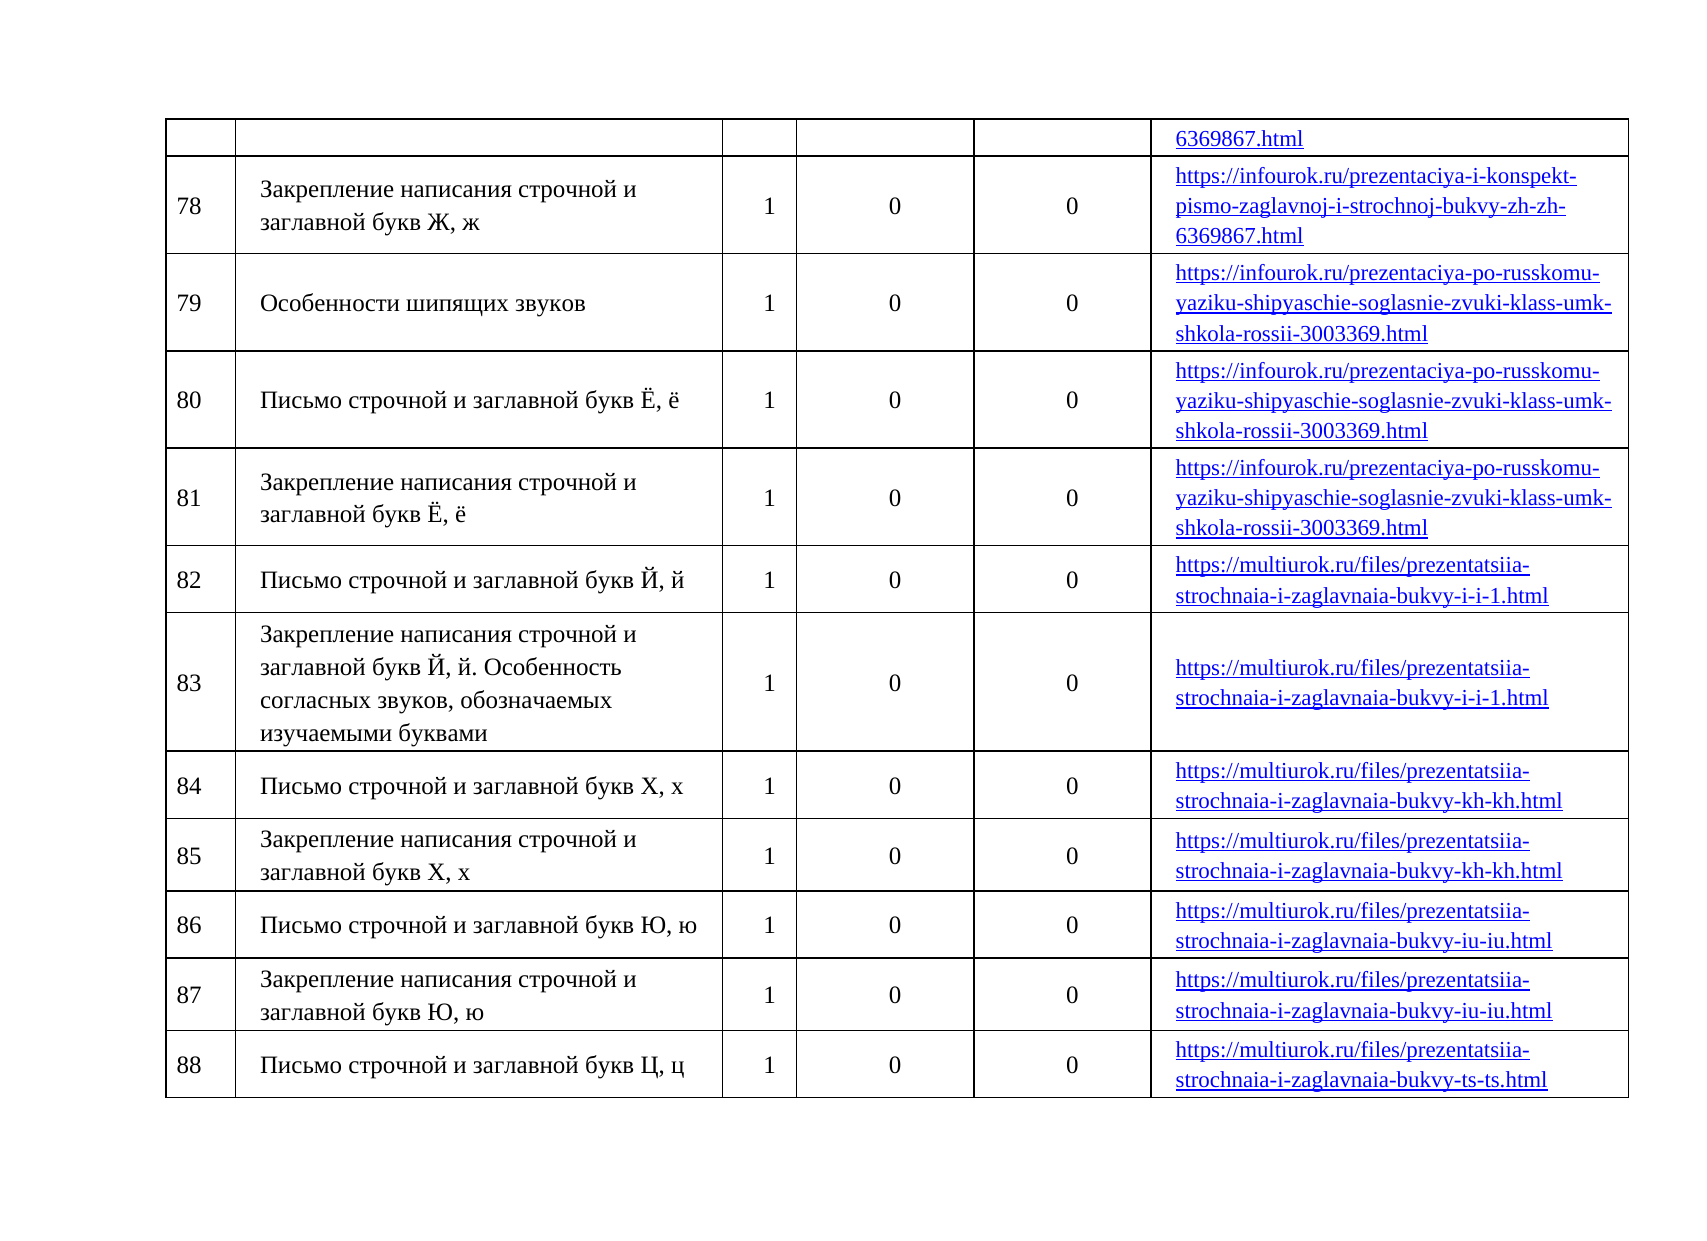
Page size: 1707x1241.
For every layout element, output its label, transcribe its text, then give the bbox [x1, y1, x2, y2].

table_cell 84 [167, 752, 235, 817]
table_cell 0 [797, 157, 973, 252]
table_cell 82 [167, 546, 235, 612]
table_cell 0 [975, 892, 1150, 957]
table_cell 85 [167, 819, 235, 890]
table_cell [1152, 1031, 1628, 1097]
table_cell 1 [723, 449, 796, 545]
table_cell 0 [797, 752, 973, 817]
table_cell 88 [167, 1031, 235, 1097]
table_cell 0 [797, 254, 973, 350]
table_cell 0 [975, 157, 1150, 252]
table_cell 0 [797, 1031, 973, 1097]
table_cell Закрепление написания строчной и заглавной букв Ю, ю [236, 959, 722, 1029]
table_cell Письмо строчной и заглавной букв Ё, ё [236, 352, 722, 447]
table_cell 1 [723, 157, 796, 252]
table_cell 0 [797, 819, 973, 890]
table_cell Письмо строчной и заглавной букв Х, х [236, 752, 722, 817]
table_cell Закрепление написания строчной и заглавной букв Ж, ж [236, 157, 722, 252]
table_cell 0 [797, 613, 973, 750]
table_cell 79 [167, 254, 235, 350]
table_cell https://multiurok.ru/files/prezentatsiia-strochnaia-i-zaglavnaia-bukvy-kh-kh.html [1152, 752, 1628, 817]
table_cell 1 [723, 819, 796, 890]
table_cell 0 [975, 613, 1150, 750]
table_cell 1 [723, 546, 796, 612]
table_cell 0 [975, 1031, 1150, 1097]
table_cell 0 [975, 959, 1150, 1029]
table_cell 0 [797, 959, 973, 1029]
table_cell 1 [723, 120, 796, 155]
table_cell 0 [975, 546, 1150, 612]
table_cell 0 [797, 892, 973, 957]
table_cell Особенности шипящих звуков [236, 254, 722, 350]
table_cell 1 [723, 892, 796, 957]
table_cell https://infourok.ru/prezentaciya-po-russkomu-yaziku-shipyaschie-soglasnie-zvuki-klass-umk-shkola-rossii-3003369.html [1152, 254, 1628, 350]
table_cell 0 [975, 752, 1150, 817]
table_cell Письмо строчной и заглавной букв Ю, ю [236, 892, 722, 957]
table_cell Закрепление написания строчной и заглавной букв Й, й. Особенность согласных звуков, обозначаемых изучаемыми буквами [236, 613, 722, 750]
table_cell 1 [723, 752, 796, 817]
table_cell Письмо строчной и заглавной букв Й, й [236, 546, 722, 612]
table_cell https://multiurok.ru/files/prezentatsiia-strochnaia-i-zaglavnaia-bukvy-iu-iu.html [1152, 892, 1628, 957]
table_cell https://multiurok.ru/files/prezentatsiia-strochnaia-i-zaglavnaia-bukvy-iu-iu.html [1152, 959, 1628, 1029]
table_cell 0 [797, 546, 973, 612]
table_cell Закрепление написания строчной и заглавной букв Х, х [236, 819, 722, 890]
table_cell Закрепление написания строчной и заглавной букв Ё, ё [236, 449, 722, 545]
table_cell 0 [797, 449, 973, 545]
table_cell 1 [723, 352, 796, 447]
table_cell 0 [797, 352, 973, 447]
table_cell 0 [975, 254, 1150, 350]
table_cell 0 [797, 120, 973, 155]
table_cell https://multiurok.ru/files/prezentatsiia-strochnaia-i-zaglavnaia-bukvy-i-i-1.html [1152, 546, 1628, 612]
table_cell https://infourok.ru/prezentaciya-po-russkomu-yaziku-shipyaschie-soglasnie-zvuki-klass-umk-shkola-rossii-3003369.html [1152, 352, 1628, 447]
table_cell 0 [975, 352, 1150, 447]
table_cell 0 [975, 449, 1150, 545]
table_cell 0 [975, 120, 1150, 155]
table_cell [1152, 120, 1628, 155]
table_cell 80 [167, 352, 235, 447]
table_cell 87 [167, 959, 235, 1029]
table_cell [1152, 157, 1628, 252]
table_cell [236, 120, 722, 155]
table_cell Письмо строчной и заглавной букв Ц, ц [236, 1031, 722, 1097]
table_cell 0 [975, 819, 1150, 890]
table_cell 1 [723, 254, 796, 350]
table_cell https://infourok.ru/prezentaciya-po-russkomu-yaziku-shipyaschie-soglasnie-zvuki-klass-umk-shkola-rossii-3003369.html [1152, 449, 1628, 545]
table_cell 1 [723, 1031, 796, 1097]
table_cell 1 [723, 613, 796, 750]
table_cell 81 [167, 449, 235, 545]
table_cell 86 [167, 892, 235, 957]
table_cell https://multiurok.ru/files/prezentatsiia-strochnaia-i-zaglavnaia-bukvy-i-i-1.html [1152, 613, 1628, 750]
table_cell 83 [167, 613, 235, 750]
table_cell 1 [723, 959, 796, 1029]
table_cell 78 [167, 157, 235, 252]
table_cell 77 [167, 120, 235, 155]
table_cell https://multiurok.ru/files/prezentatsiia-strochnaia-i-zaglavnaia-bukvy-kh-kh.html [1152, 819, 1628, 890]
